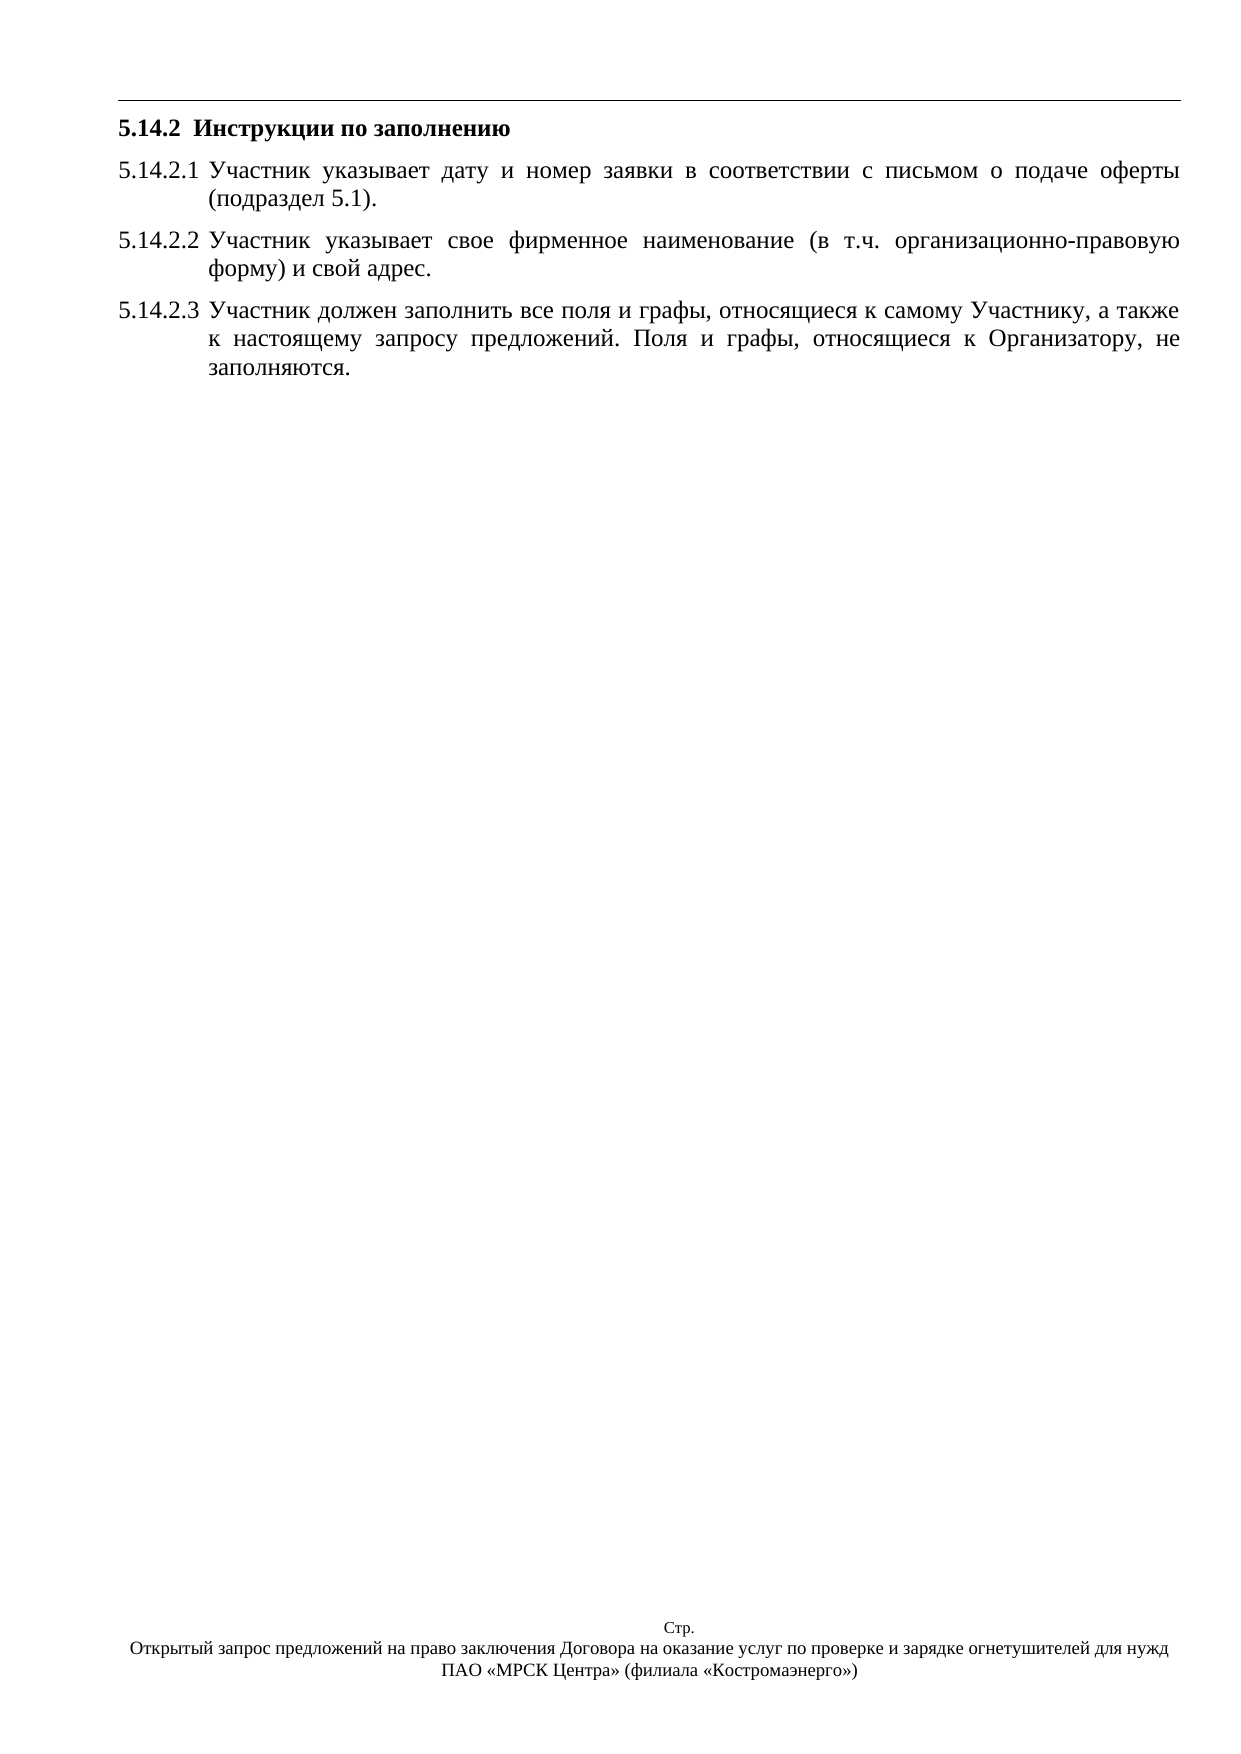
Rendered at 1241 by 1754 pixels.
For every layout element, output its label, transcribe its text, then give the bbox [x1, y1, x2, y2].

list Участник должен заполнить все поля и графы, относящиеся к самому Участнику, а также к настоящему запросу предложений. Поля и графы, относящиеся к Организатору, не заполняются. [118, 295, 1181, 381]
subtitle Инструкции по заполнению [118, 113, 1181, 142]
list Участник указывает свое фирменное наименование (в т.ч. организационно-правовую форму) и свой адрес. [118, 225, 1181, 282]
list Участник указывает дату и номер заявки в соответствии с письмом о подаче оферты (подраздел 5.1). [118, 155, 1181, 212]
